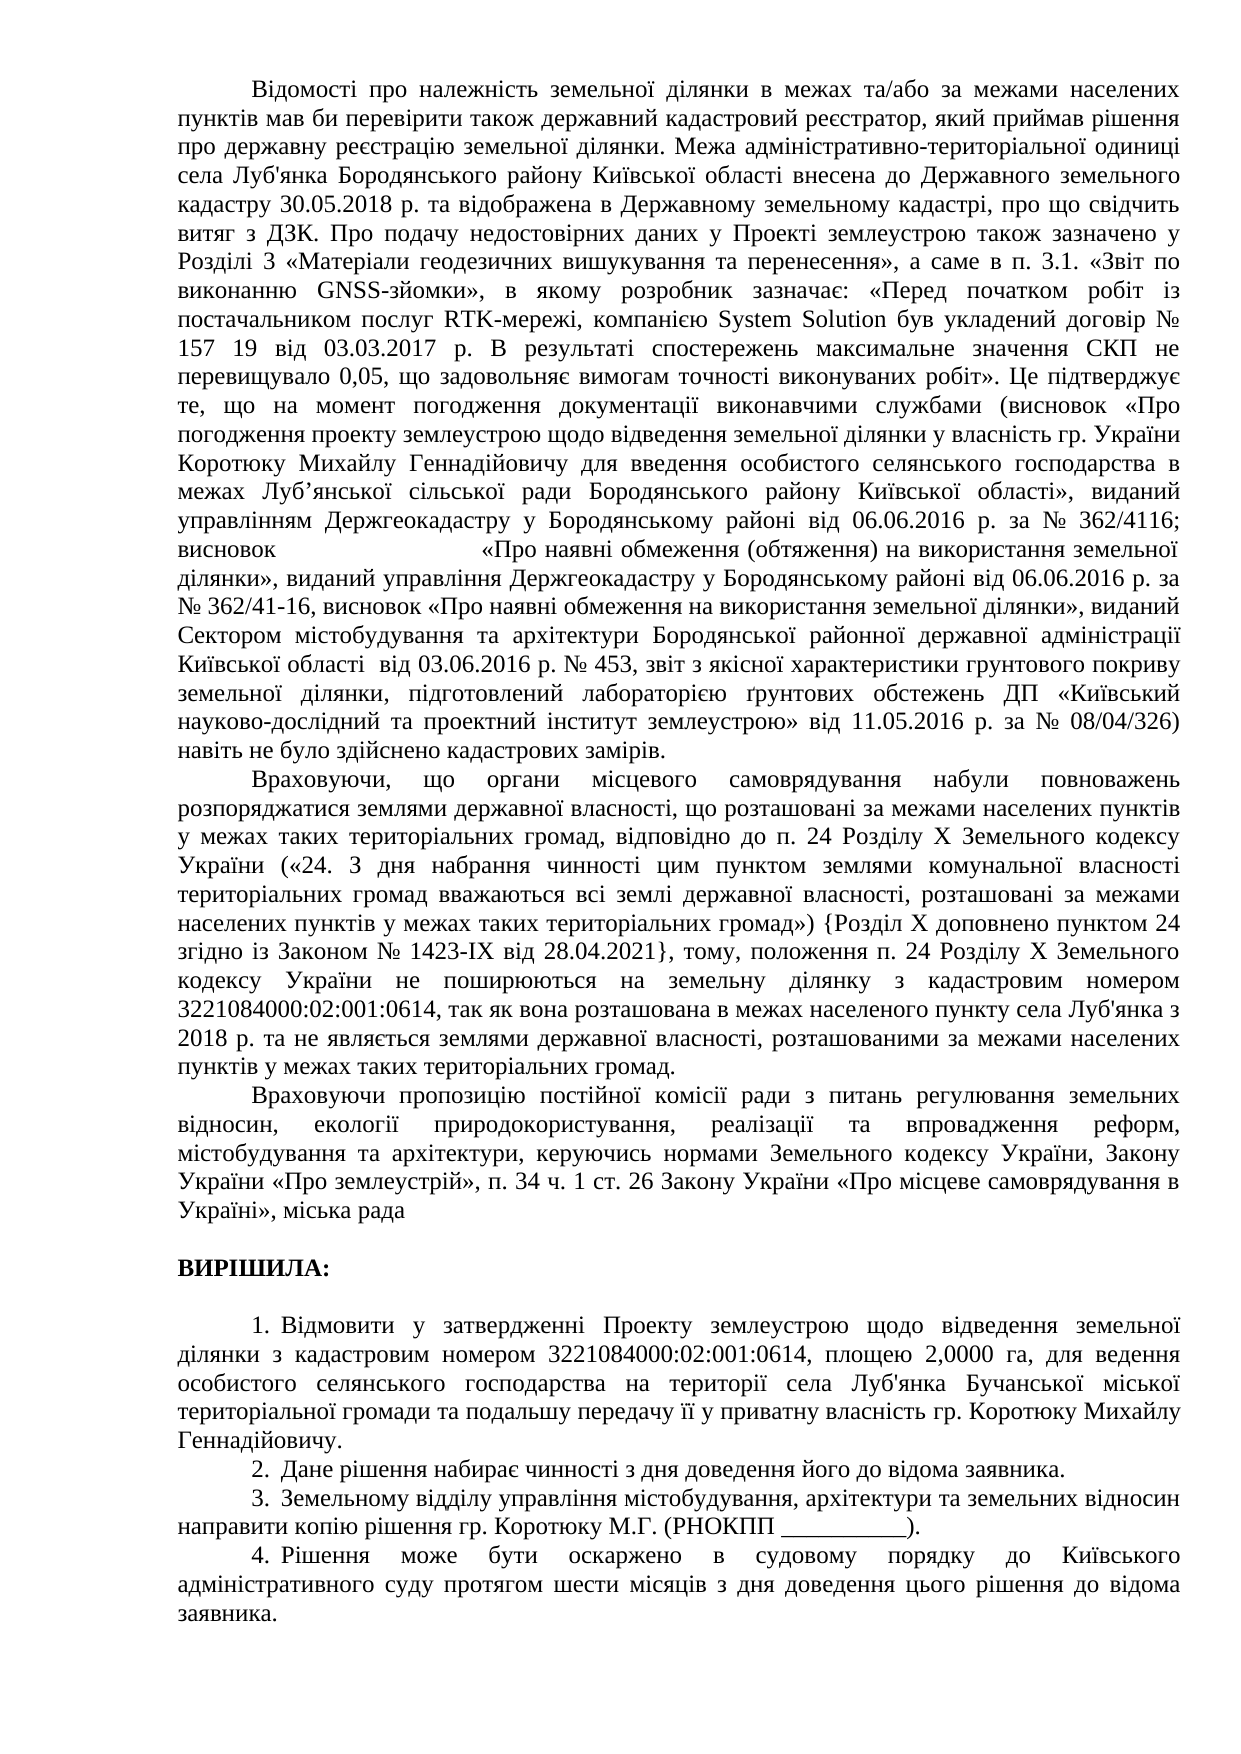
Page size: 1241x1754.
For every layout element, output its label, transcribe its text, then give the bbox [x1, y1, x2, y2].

text Враховуючи, що органи місцевого самоврядування набули повноважень розпоряджатися землями державної власності, що розташовані за межами населених пунктів у межах таких територіальних громад, відповідно до п. 24 Розділу Х Земельного кодексу України («24. З дня набрання чинності цим пунктом землями комунальної власності територіальних громад вважаються всі землі державної власності, розташовані за межами населених пунктів у межах таких територіальних громад») {Розділ X доповнено пунктом 24 згідно із Законом № 1423-IX від 28.04.2021}, тому, положення п. 24 Розділу Х Земельного кодексу України не поширюються на земельну ділянку з кадастровим номером 3221084000:02:001:0614, так як вона розташована в межах населеного пункту села Луб'янка з 2018 р. та не являється землями державної власності, розташованими за межами населених пунктів у межах таких територіальних громад. [177, 764, 1181, 1080]
list Рішення може бути оскаржено в судовому порядку до Київського адміністративного суду протягом шести місяців з дня доведення цього рішення до відома заявника. [177, 1540, 1181, 1626]
text ВИРІШИЛА: [177, 1253, 1181, 1281]
list Земельному відділу управління містобудування, архітектури та земельних відносин направити копію рішення гр. Коротюку М.Г. (РНОКПП __________). [177, 1483, 1181, 1540]
list Дане рішення набирає чинності з дня доведення його до відома заявника. [177, 1454, 1181, 1483]
list Відмовити у затвердженні Проекту землеустрою щодо відведення земельної ділянки з кадастровим номером 3221084000:02:001:0614, площею 2,0000 га, для ведення особистого селянського господарства на території села Луб'янка Бучанської міської територіальної громади та подальшу передачу її у приватну власність гр. Коротюку Михайлу Геннадійовичу. [177, 1310, 1181, 1454]
text Враховуючи пропозицію постійної комісії ради з питань регулювання земельних відносин, екології природокористування, реалізації та впровадження реформ, містобудування та архітектури, керуючись нормами Земельного кодексу України, Закону України «Про землеустрій», п. 34 ч. 1 ст. 26 Закону України «Про місцеве самоврядування в Україні», міська рада [177, 1080, 1181, 1224]
text Відомості про належність земельної ділянки в межах та/або за межами населених пунктів мав би перевірити також державний кадастровий реєстратор, який приймав рішення про державну реєстрацію земельної ділянки. Межа адміністративно-територіальної одиниці села Луб'янка Бородянського району Київської області внесена до Державного земельного кадастру 30.05.2018 р. та відображена в Державному земельному кадастрі, про що свідчить витяг з ДЗК. Про подачу недостовірних даних у Проекті землеустрою також зазначено у Розділі 3 «Матеріали геодезичних вишукування та перенесення», а саме в п. 3.1. «Звіт по виконанню GNSS-зйомки», в якому розробник зазначає: «Перед початком робіт із постачальником послуг RTK-мережі, компанією System Solution був укладений договір № 157 19 від 03.03.2017 р. В результаті спостережень максимальне значення СКП не перевищувало 0,05, що задовольняє вимогам точності виконуваних робіт». Це підтверджує те, що на момент погодження документації виконавчими службами (висновок «Про погодження проекту землеустрою щодо відведення земельної ділянки у власність гр. України Коротюку Михайлу Геннадійовичу для введення особистого селянського господарства в межах Луб’янської сільської ради Бородянського району Київської області», виданий управлінням Держгеокадастру у Бородянському районі від 06.06.2016 р. за № 362/4116; висновок «Про наявні обмеження (обтяження) на використання земельної ділянки», виданий управління Держгеокадастру у Бородянському районі від 06.06.2016 р. за № 362/41-16, висновок «Про наявні обмеження на використання земельної ділянки», виданий Сектором містобудування та архітектури Бородянської районної державної адміністрації Київської області від 03.06.2016 р. № 453, звіт з якісної характеристики грунтового покриву земельної ділянки, підготовлений лабораторією ґрунтових обстежень ДП «Київський науково-дослідний та проектний інститут землеустрою» від 11.05.2016 р. за № 08/04/326) навіть не було здійснено кадастрових замірів. [177, 74, 1181, 764]
